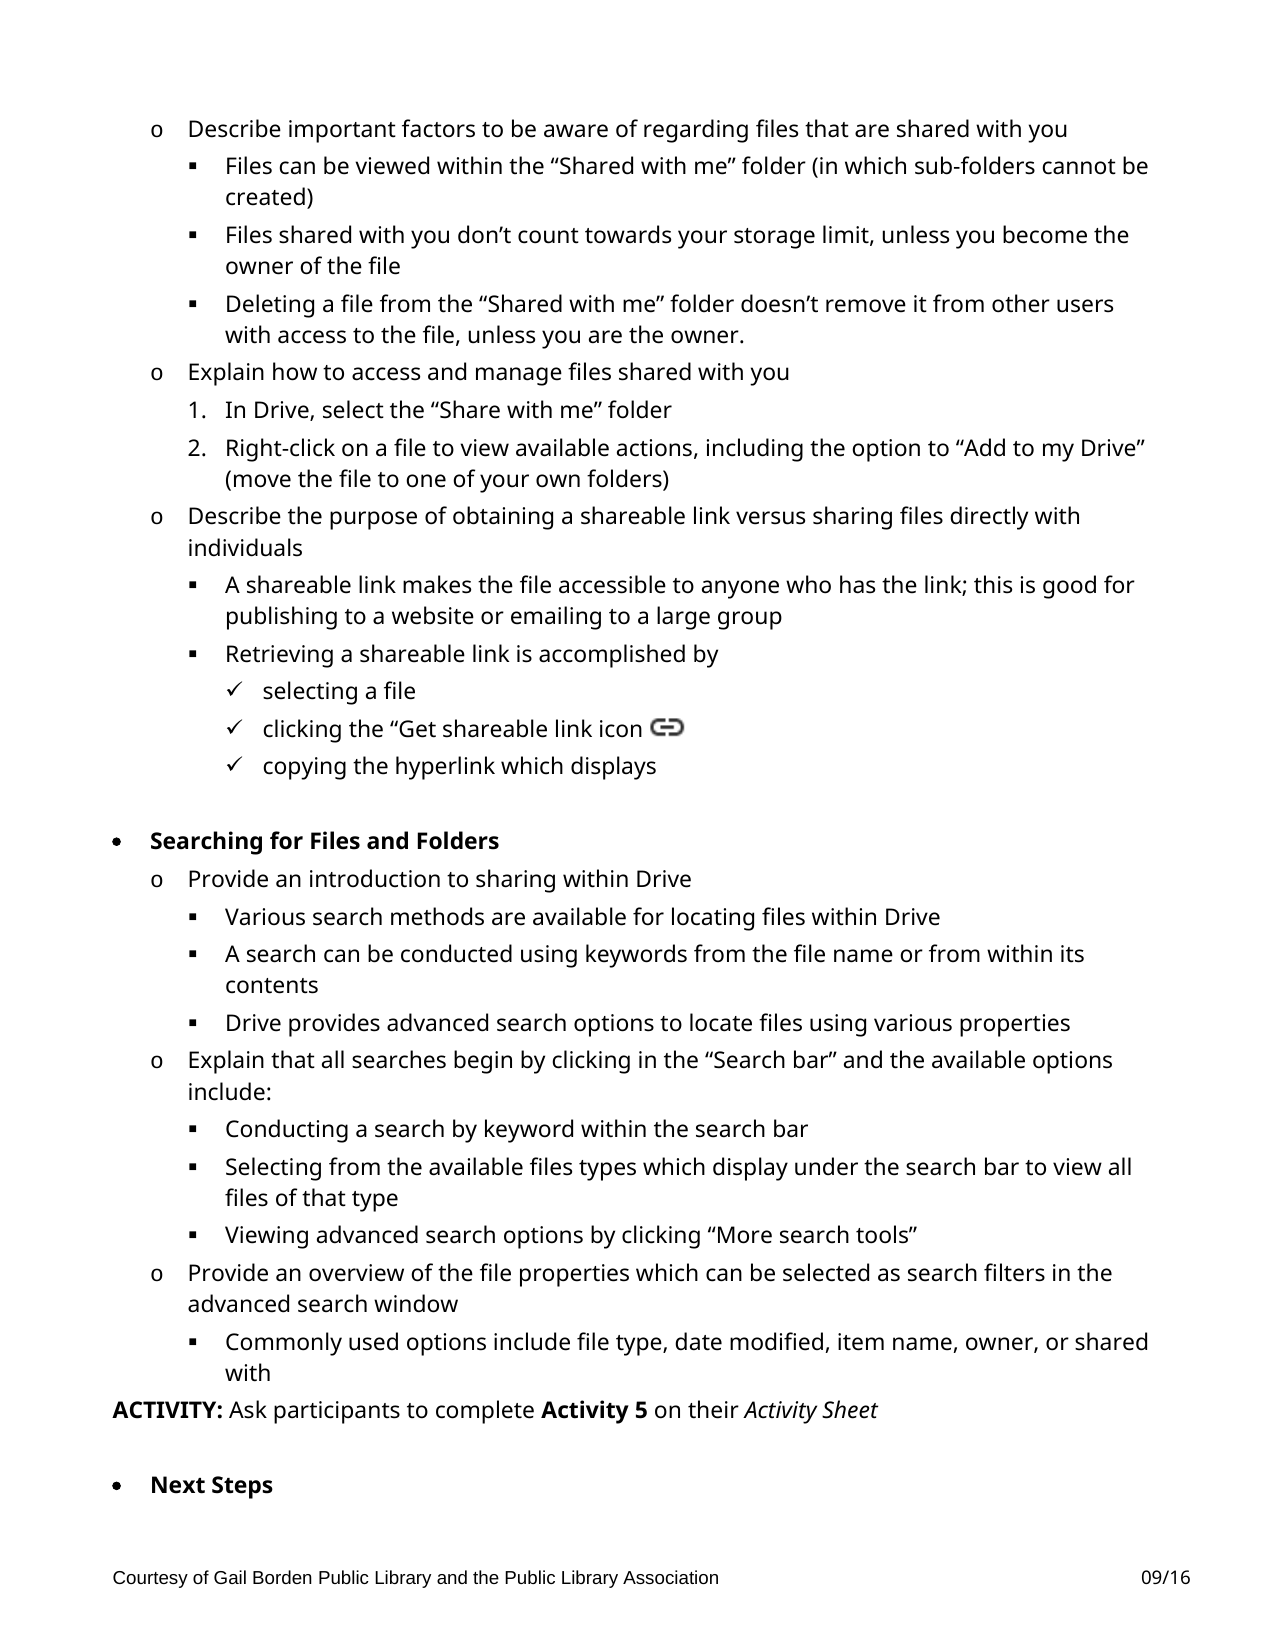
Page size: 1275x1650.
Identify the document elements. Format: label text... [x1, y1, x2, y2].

list Next Steps [112, 1469, 1162, 1501]
list Provide an overview of the file properties which can be selected as search filters in the advanced search window [150, 1257, 1162, 1319]
list Various search methods are available for locating files within Drive [187, 900, 1162, 932]
list Files can be viewed within the “Shared with me” folder (in which sub-folders cannot be created) [187, 150, 1162, 213]
text ACTIVITY: Ask participants to complete Activity 5 on their Activity Sheet [112, 1394, 1162, 1426]
list Deleting a file from the “Shared with me” folder doesn’t remove it from other users with access to the file, unless you are the owner. [187, 288, 1162, 350]
list Selecting from the available files types which display under the search bar to view all files of that type [187, 1151, 1162, 1213]
list Describe important factors to be aware of regarding files that are shared with you [150, 112, 1162, 144]
list Files shared with you don’t count towards your storage limit, unless you become the owner of the file [187, 219, 1162, 281]
list Conducting a search by keyword within the search bar [187, 1113, 1162, 1144]
list Describe the purpose of obtaining a shareable link versus sharing files directly with individuals [150, 500, 1162, 563]
list clicking the “Get shareable link icon [225, 713, 1162, 744]
list A search can be conducted using keywords from the file name or from within its contents [187, 938, 1162, 1000]
list Commonly used options include file type, date modified, item name, owner, or shared with [187, 1326, 1162, 1388]
list copying the hyperlink which displays [225, 750, 1162, 782]
list Searching for Files and Folders [112, 825, 1162, 857]
list Explain that all searches begin by clicking in the “Search bar” and the available options include: [150, 1044, 1162, 1107]
list Drive provides advanced search options to locate files using various properties [187, 1007, 1162, 1038]
list Right-click on a file to view available actions, including the option to “Add to my Drive” (move the file to one of your own folders) [187, 431, 1162, 494]
list Retrieving a shareable link is accomplished by [187, 638, 1162, 669]
picture [649, 717, 686, 738]
list In Drive, select the “Share with me” folder [187, 394, 1162, 425]
list Explain how to access and manage files shared with you [150, 356, 1162, 388]
list selecting a file [225, 675, 1162, 707]
list Provide an introduction to sharing within Drive [150, 863, 1162, 894]
list Viewing advanced search options by clicking “More search tools” [187, 1219, 1162, 1251]
list A shareable link makes the file accessible to anyone who has the link; this is good for publishing to a website or emailing to a large group [187, 569, 1162, 632]
